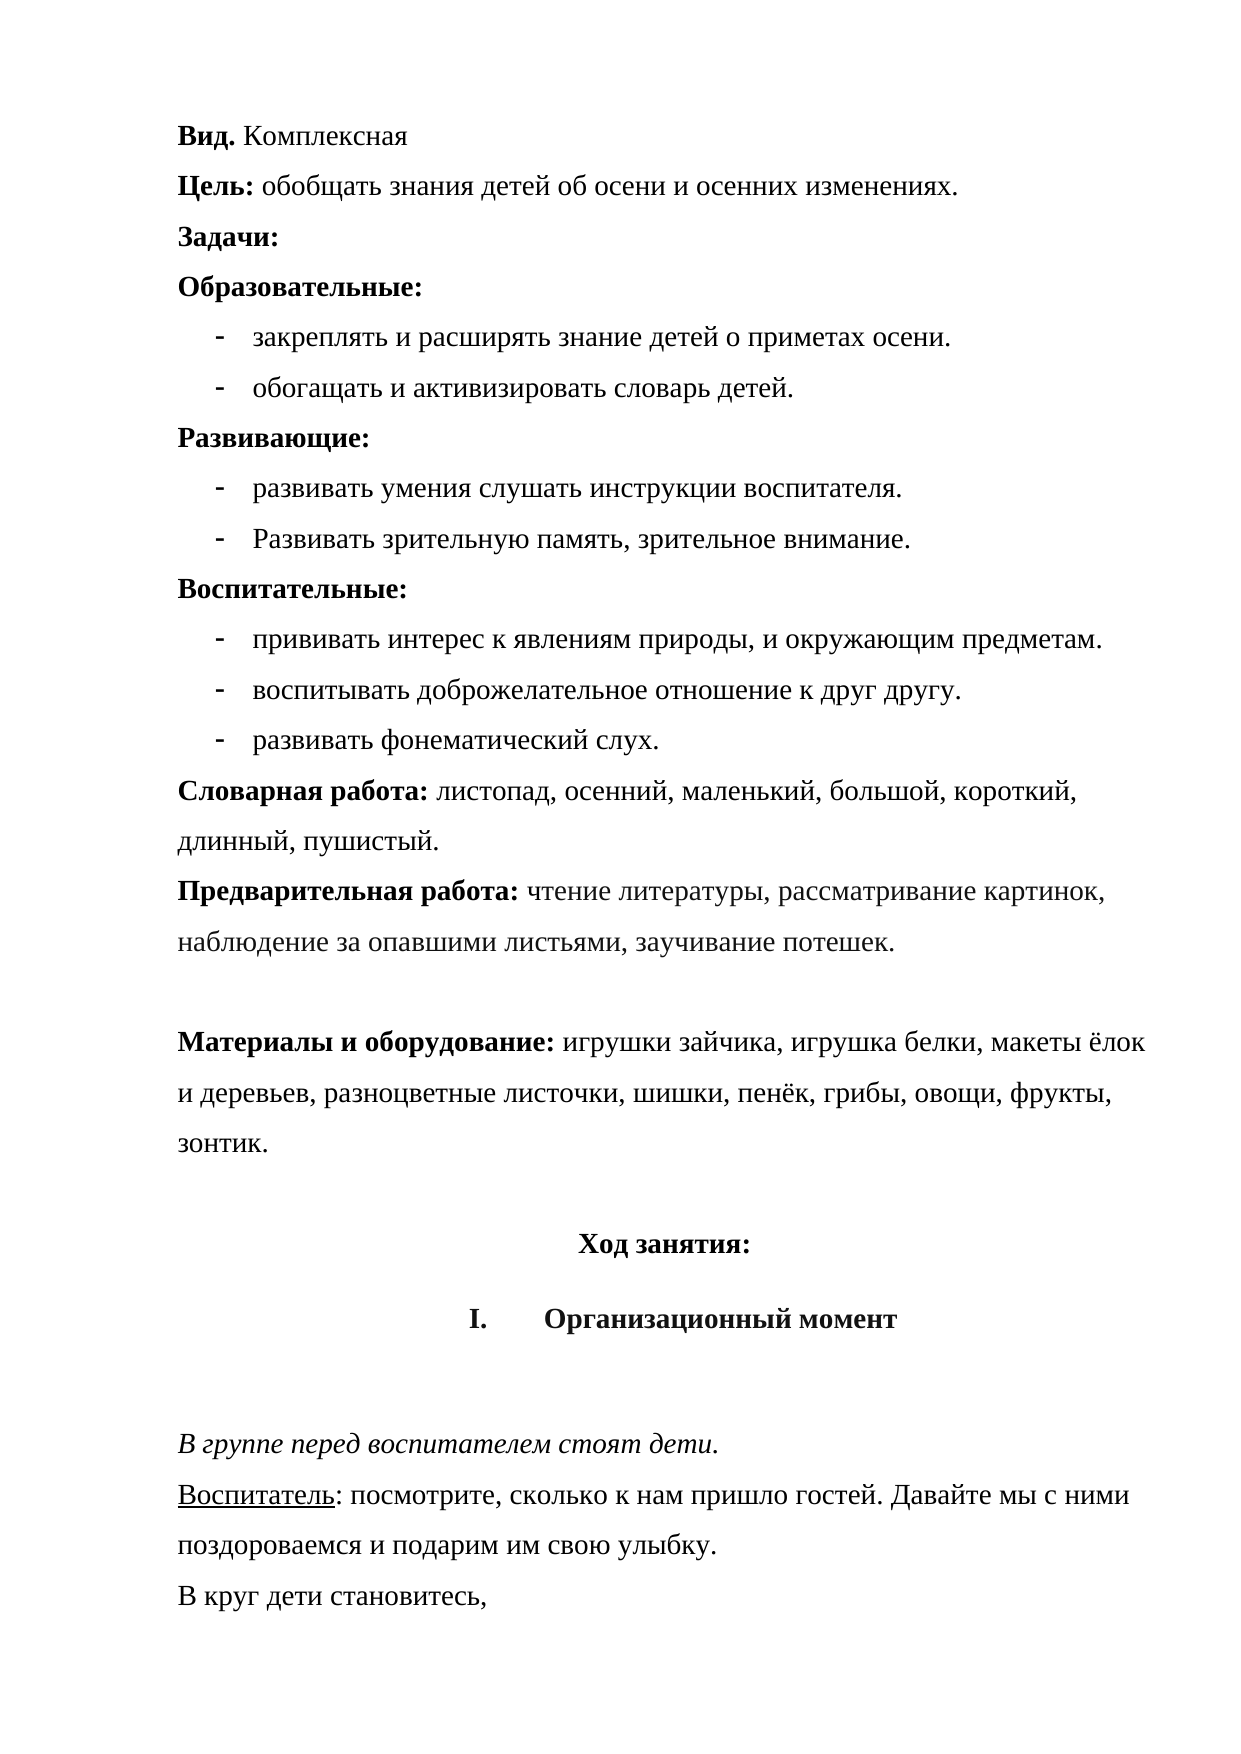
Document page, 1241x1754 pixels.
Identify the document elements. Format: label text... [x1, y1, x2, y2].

text Воспитатель: посмотрите, сколько к нам пришло гостей. Давайте мы с ними поздороваемся и подарим им свою улыбку. [177, 1477, 1152, 1561]
list развивать умения слушать инструкции воспитателя. [215, 471, 1152, 504]
text Словарная работа: листопад, осенний, маленький, большой, короткий, длинный, пушистый. [177, 773, 1152, 857]
text Ход занятия: [177, 1226, 1152, 1259]
text Образовательные: [177, 269, 1152, 303]
text Вид. Комплексная [177, 118, 1152, 152]
list воспитывать доброжелательное отношение к друг другу. [215, 672, 1152, 706]
text Материалы и оборудование: игрушки зайчика, игрушка белки, макеты ёлок и деревьев, разноцветные листочки, шишки, пенёк, грибы, овощи, фрукты, зонтик. [177, 1024, 1152, 1159]
list Организационный момент [214, 1301, 1152, 1334]
list закреплять и расширять знание детей о приметах осени. [215, 319, 1152, 353]
text Цель: обобщать знания детей об осени и осенних изменениях. [177, 168, 1152, 202]
text Предварительная работа: чтение литературы, рассматривание картинок, наблюдение за опавшими листьями, заучивание потешек. [177, 873, 1152, 957]
list Развивать зрительную память, зрительное внимание. [215, 521, 1152, 554]
text В группе перед воспитателем стоят дети. [177, 1427, 1152, 1460]
list обогащать и активизировать словарь детей. [215, 370, 1152, 403]
text Воспитательные: [177, 571, 1152, 605]
text Задачи: [177, 219, 1152, 252]
text Развивающие: [177, 420, 1152, 454]
list прививать интерес к явлениям природы, и окружающим предметам. [215, 622, 1152, 655]
list развивать фонематический слух. [215, 722, 1152, 756]
text В круг дети становитесь, [177, 1578, 1152, 1611]
